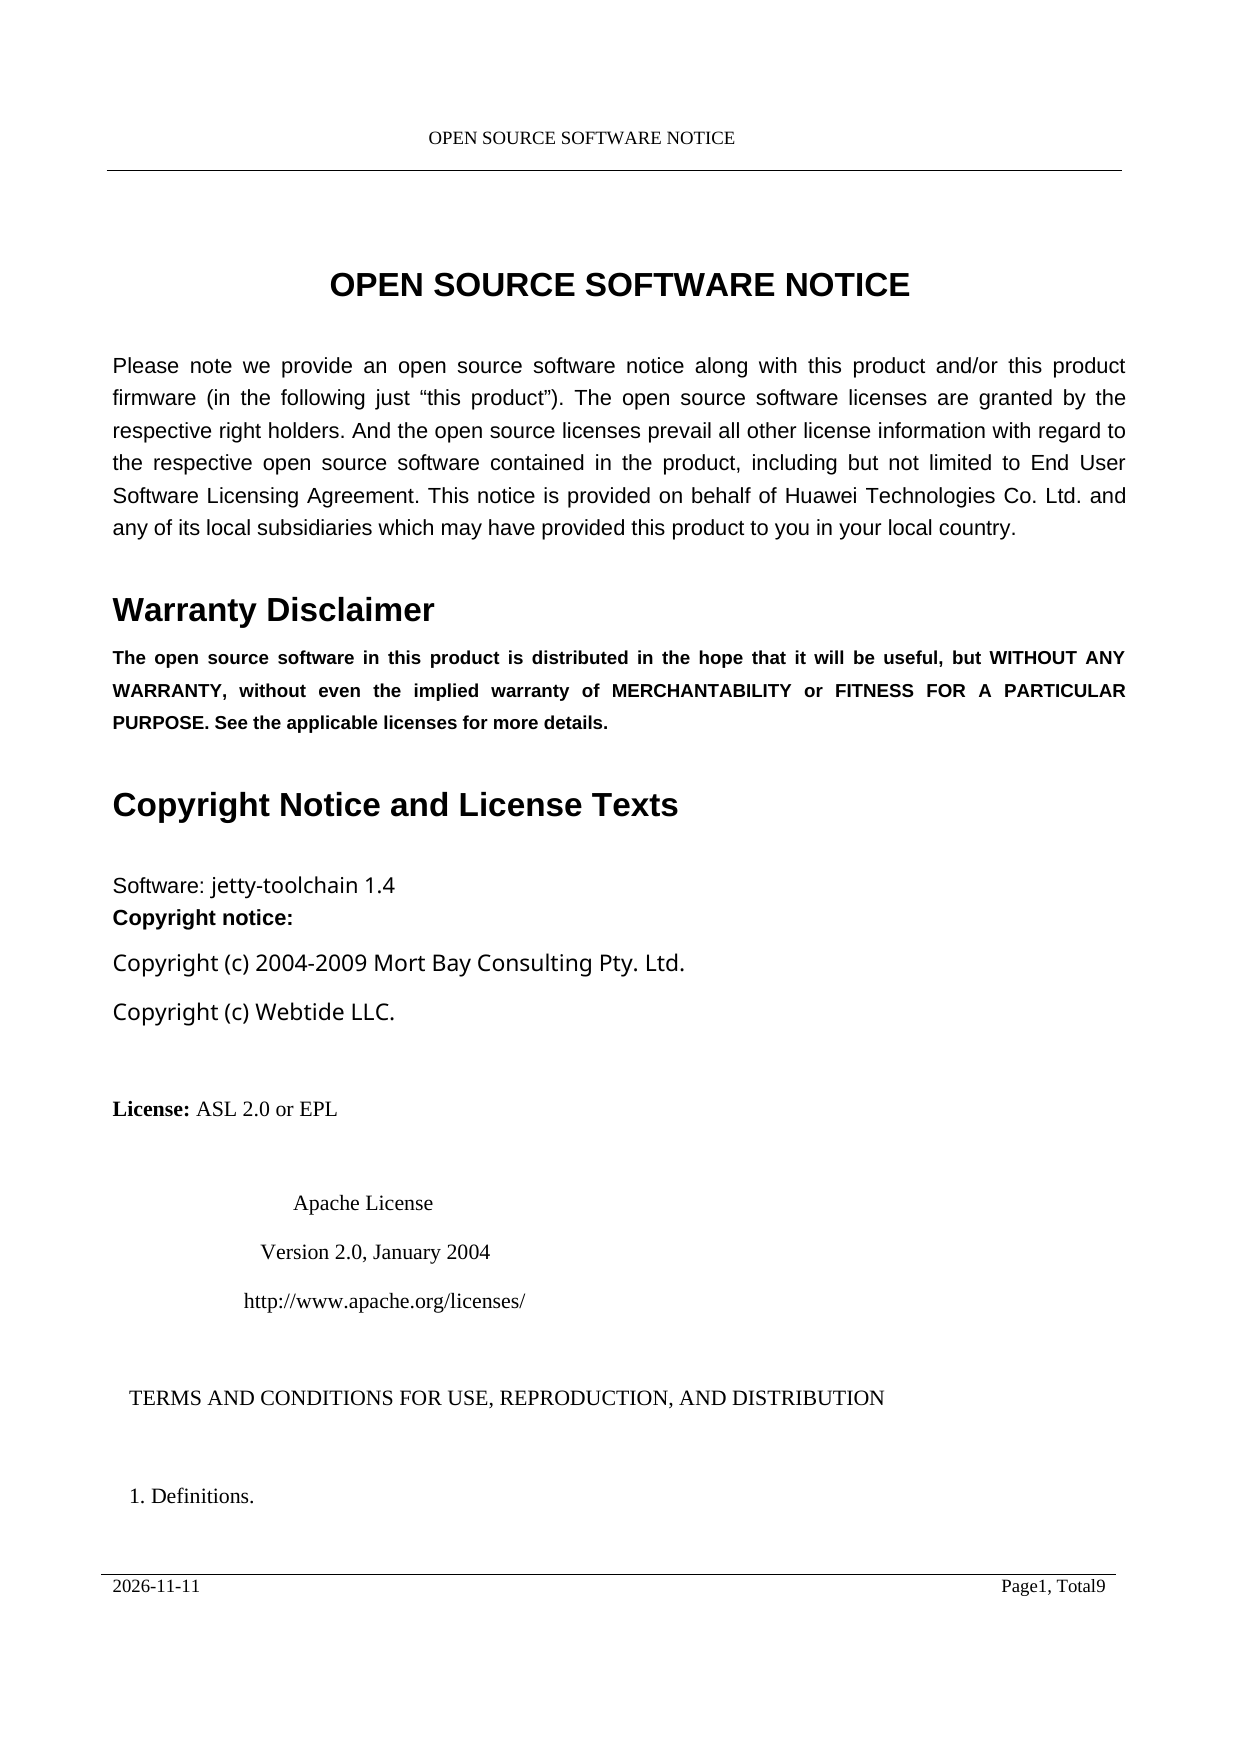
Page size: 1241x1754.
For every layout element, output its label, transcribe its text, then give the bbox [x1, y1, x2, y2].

text License: ASL 2.0 or EPL [112, 1093, 1128, 1125]
text The open source software in this product is distributed in the hope that it will be useful, but WITHOUT ANY WARRANTY, without even the implied warranty of MERCHANTABILITY or FITNESS FOR A PARTICULAR PURPOSE. See the applicable licenses for more details. [112, 641, 1128, 739]
text Copyright notice: [112, 901, 1128, 934]
text OPEN SOURCE SOFTWARE NOTICE [112, 251, 1128, 316]
text Software: jetty-toolchain 1.4 [112, 869, 1128, 901]
text Copyright Notice and License Texts [112, 771, 1128, 836]
text Copyright (c) 2004-2009 Mort Bay Consulting Pty. Ltd. Copyright (c) Webtide LLC. [112, 947, 1128, 1077]
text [112, 1138, 1128, 1512]
text Please note we provide an open source software notice along with this product and/or this product firmware (in the following just “this product”). The open source software licenses are granted by the respective right holders. And the open source licenses prevail all other license information with regard to the respective open source software contained in the product, including but not limited to End User Software Licensing Agreement. This notice is provided on behalf of Huawei Technologies Co. Ltd. and any of its local subsidiaries which may have provided this product to you in your local country. [112, 349, 1128, 544]
text Warranty Disclaimer [112, 576, 1128, 641]
